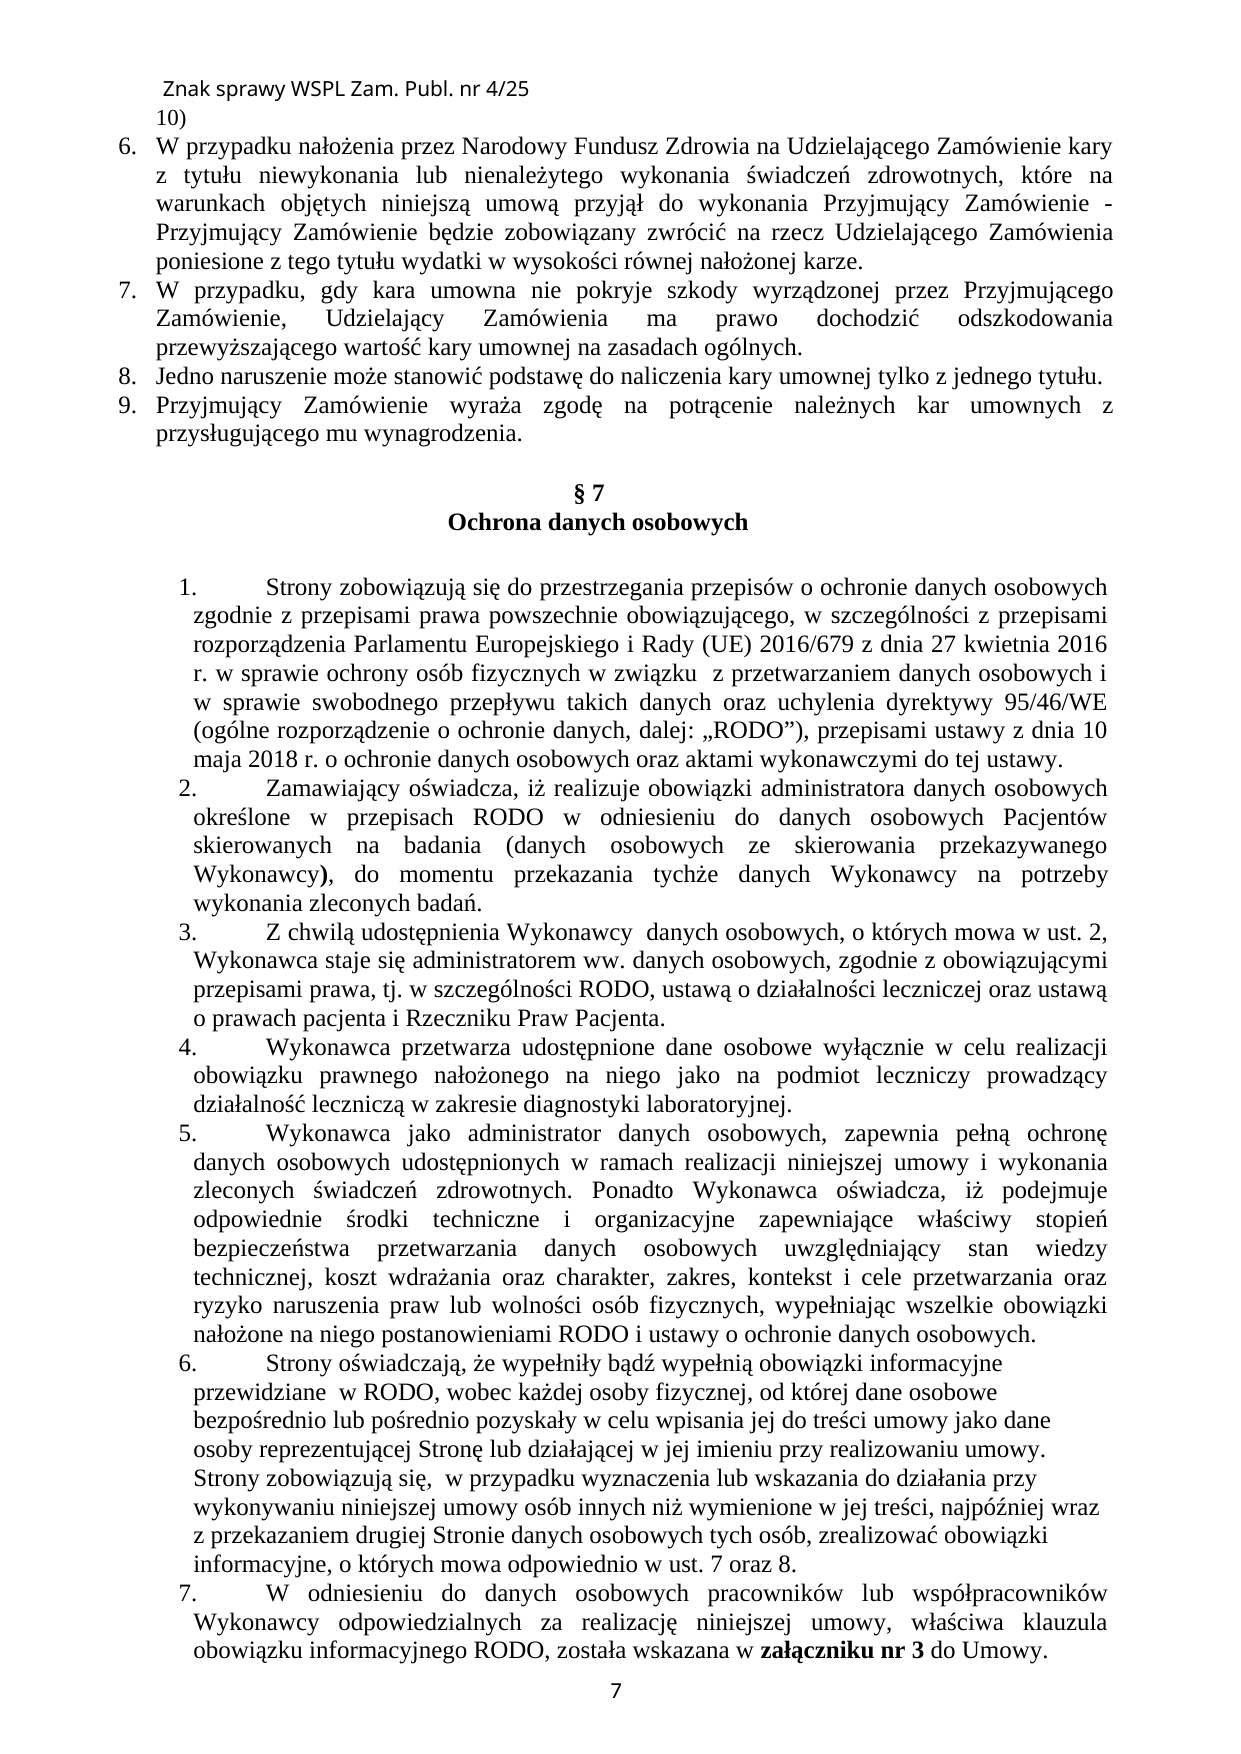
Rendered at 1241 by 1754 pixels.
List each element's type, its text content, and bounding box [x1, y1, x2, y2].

text Ochrona danych osobowych [118, 507, 1108, 536]
list Strony oświadczają, że wypełniły bądź wypełnią obowiązki informacyjne przewidziane w RODO, wobec każdej osoby fizycznej, od której dane osobowe bezpośrednio lub pośrednio pozyskały w celu wpisania jej do treści umowy jako dane osoby reprezentującej Stronę lub działającej w jej imieniu przy realizowaniu umowy. Strony zobowiązują się, w przypadku wyznaczenia lub wskazania do działania przy wykonywaniu niniejszej umowy osób innych niż wymienione w jej treści, najpóźniej wraz z przekazaniem drugiej Stronie danych osobowych tych osób, zrealizować obowiązki informacyjne, o których mowa odpowiednio w ust. 7 oraz 8. [178, 1348, 1108, 1578]
list Wykonawca przetwarza udostępnione dane osobowe wyłącznie w celu realizacji obowiązku prawnego nałożonego na niego jako na podmiot leczniczy prowadzący działalność leczniczą w zakresie diagnostyki laboratoryjnej. [178, 1032, 1108, 1118]
list W odniesieniu do danych osobowych pracowników lub współpracowników Wykonawcy odpowiedzialnych za realizację niniejszej umowy, właściwa klauzula obowiązku informacyjnego RODO, została wskazana w załączniku nr 3 do Umowy. [178, 1578, 1108, 1664]
list Wykonawca jako administrator danych osobowych, zapewnia pełną ochronę danych osobowych udostępnionych w ramach realizacji niniejszej umowy i wykonania zleconych świadczeń zdrowotnych. Ponadto Wykonawca oświadcza, iż podejmuje odpowiednie środki techniczne i organizacyjne zapewniające właściwy stopień bezpieczeństwa przetwarzania danych osobowych uwzględniający stan wiedzy technicznej, koszt wdrażania oraz charakter, zakres, kontekst i cele przetwarzania oraz ryzyko naruszenia praw lub wolności osób fizycznych, wypełniając wszelkie obowiązki nałożone na niego postanowieniami RODO i ustawy o ochronie danych osobowych. [178, 1118, 1108, 1348]
subtitle § 7 [117, 478, 1060, 507]
list Jedno naruszenie może stanowić podstawę do naliczenia kary umownej tylko z jednego tytułu. [118, 361, 1114, 390]
list W przypadku, gdy kara umowna nie pokryje szkody wyrządzonej przez Przyjmującego Zamówienie, Udzielający Zamówienia ma prawo dochodzić odszkodowania przewyższającego wartość kary umownej na zasadach ogólnych. [118, 275, 1114, 361]
list Zamawiający oświadcza, iż realizuje obowiązki administratora danych osobowych określone w przepisach RODO w odniesieniu do danych osobowych Pacjentów skierowanych na badania (danych osobowych ze skierowania przekazywanego Wykonawcy), do momentu przekazania tychże danych Wykonawcy na potrzeby wykonania zleconych badań. [178, 773, 1108, 917]
list W przypadku nałożenia przez Narodowy Fundusz Zdrowia na Udzielającego Zamówienie kary z tytułu niewykonania lub nienależytego wykonania świadczeń zdrowotnych, które na warunkach objętych niniejszą umową przyjął do wykonania Przyjmujący Zamówienie - Przyjmujący Zamówienie będzie zobowiązany zwrócić na rzecz Udzielającego Zamówienia poniesione z tego tytułu wydatki w wysokości równej nałożonej karze. [118, 131, 1114, 275]
list Przyjmujący Zamówienie wyraża zgodę na potrącenie należnych kar umownych z przysługującego mu wynagrodzenia. [118, 390, 1114, 447]
list Strony zobowiązują się do przestrzegania przepisów o ochronie danych osobowych zgodnie z przepisami prawa powszechnie obowiązującego, w szczególności z przepisami rozporządzenia Parlamentu Europejskiego i Rady (UE) 2016/679 z dnia 27 kwietnia 2016 r. w sprawie ochrony osób fizycznych w związku z przetwarzaniem danych osobowych i w sprawie swobodnego przepływu takich danych oraz uchylenia dyrektywy 95/46/WE (ogólne rozporządzenie o ochronie danych, dalej: „RODO”), przepisami ustawy z dnia 10 maja 2018 r. o ochronie danych osobowych oraz aktami wykonawczymi do tej ustawy. [178, 572, 1108, 773]
list Z chwilą udostępnienia Wykonawcy danych osobowych, o których mowa w ust. 2, Wykonawca staje się administratorem ww. danych osobowych, zgodnie z obowiązującymi przepisami prawa, tj. w szczególności RODO, ustawą o działalności leczniczej oraz ustawą o prawach pacjenta i Rzeczniku Praw Pacjenta. [178, 917, 1108, 1032]
